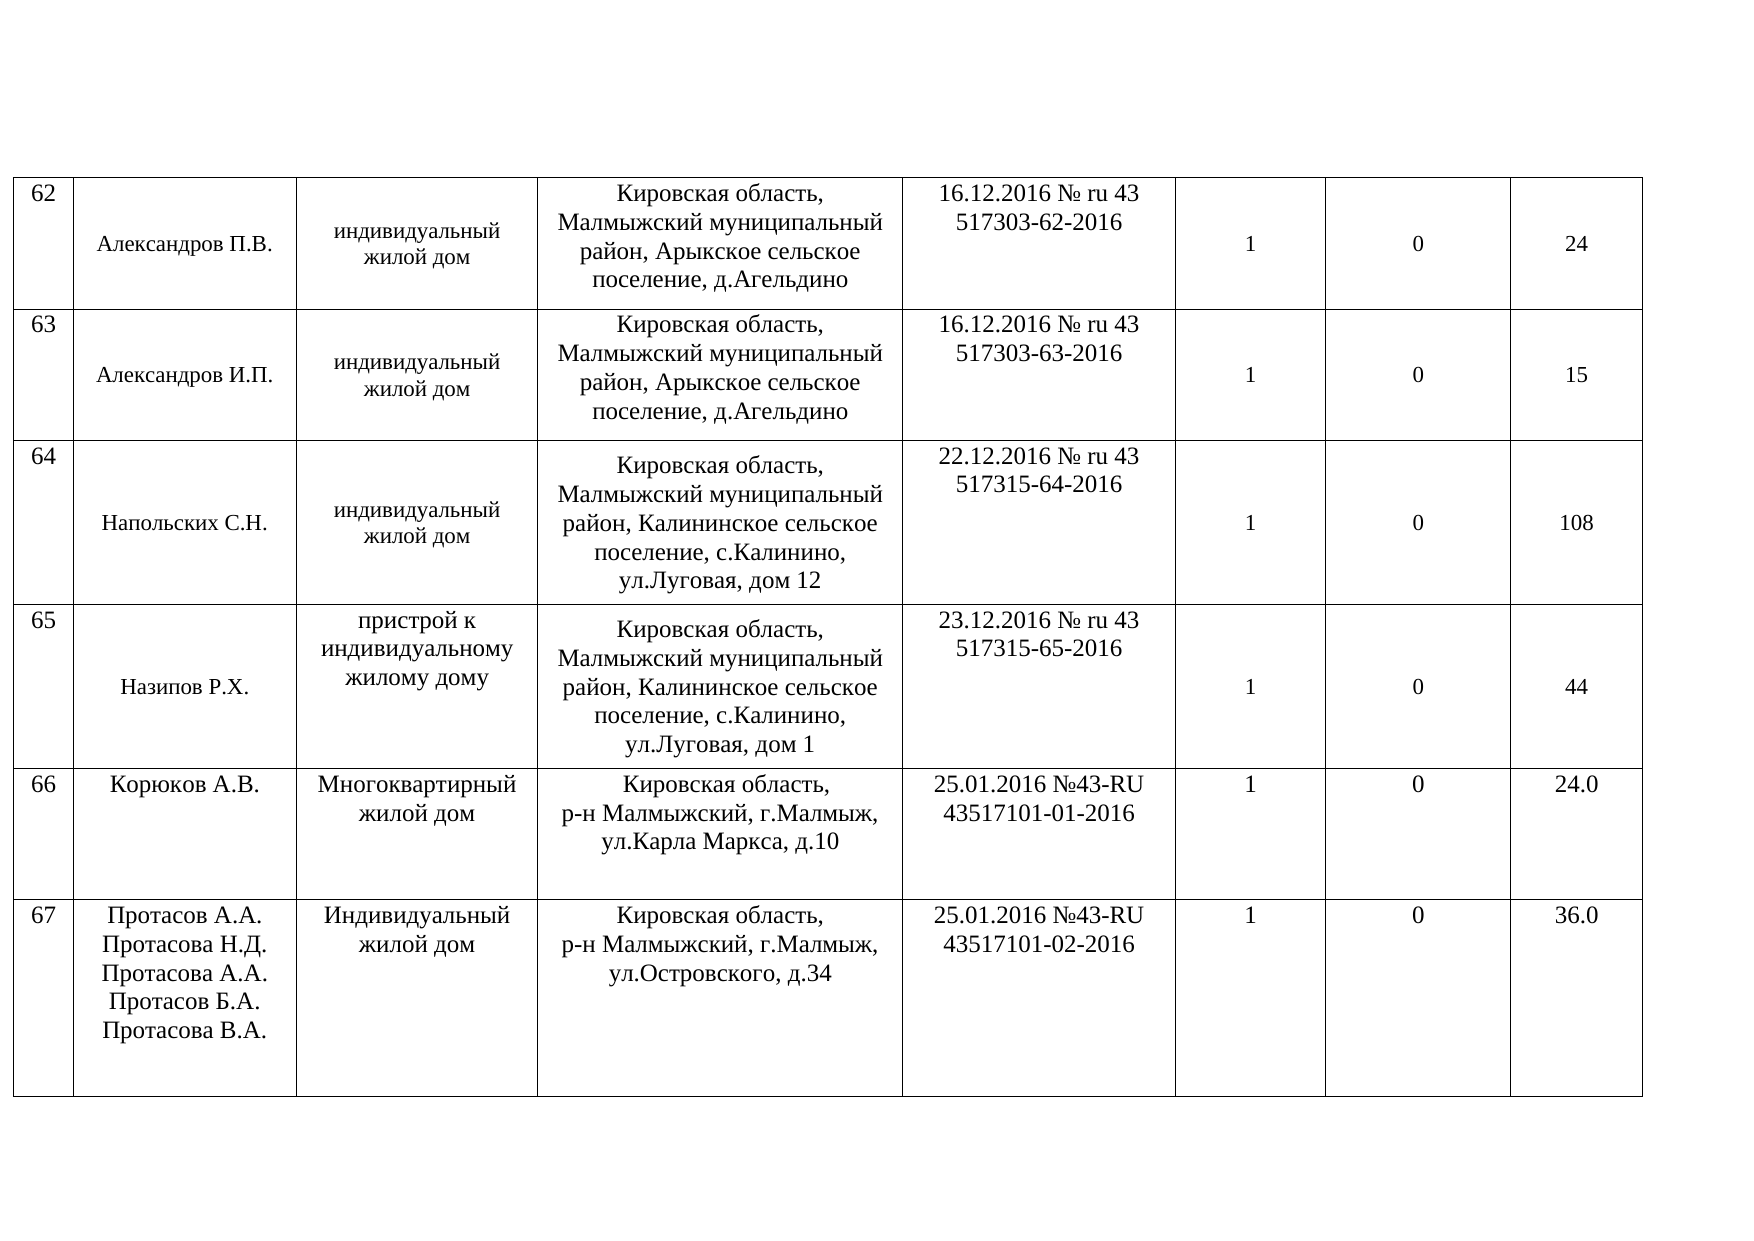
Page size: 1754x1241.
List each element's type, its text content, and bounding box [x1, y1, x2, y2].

table_cell 1 [1176, 441, 1325, 604]
table_cell Кировская область, Малмыжский муниципальный район, Калининское сельское поселение, с.Калинино, ул.Луговая, дом 1 [538, 605, 902, 768]
table_cell 36.0 [1511, 900, 1642, 1096]
table_cell 67 [14, 900, 73, 1096]
table_cell 0 [1326, 178, 1510, 308]
table_cell 108 [1511, 441, 1642, 604]
table_cell 25.01.2016 №43-RU 43517101-01-2016 [903, 769, 1175, 899]
table_cell 24 [1511, 178, 1642, 308]
table_cell индивидуальный жилой дом [297, 310, 537, 440]
table_cell Кировская область, р-н Малмыжский, г.Малмыж, ул.Карла Маркса, д.10 [538, 769, 902, 899]
table_cell 1 [1176, 178, 1325, 308]
table_cell Кировская область, Малмыжский муниципальный район, Калининское сельское поселение, с.Калинино, ул.Луговая, дом 12 [538, 441, 902, 604]
table_cell 0 [1326, 441, 1510, 604]
table_cell Индивидуальный жилой дом [297, 900, 537, 1096]
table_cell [297, 178, 537, 308]
table_cell Кировская область, Малмыжский муниципальный район, Арыкское сельское поселение, д.Агельдино [538, 178, 902, 308]
table_cell индивидуальный жилой дом [297, 441, 537, 604]
table_cell 1 [1176, 769, 1325, 899]
table_cell Многоквартирный жилой дом [297, 769, 537, 899]
table_cell 66 [14, 769, 73, 899]
table_cell 22.12.2016 № ru 43 517315-64-2016 [903, 441, 1175, 604]
table_cell 16.12.2016 № ru 43 517303-62-2016 [903, 178, 1175, 308]
table_cell 62 [14, 178, 73, 308]
table_cell 1 [1176, 900, 1325, 1096]
table_cell 15 [1511, 310, 1642, 440]
table_cell Протасов А.А. Протасова Н.Д. Протасова А.А. Протасов Б.А. Протасова В.А. [74, 900, 296, 1096]
table_cell 23.12.2016 № ru 43 517315-65-2016 [903, 605, 1175, 768]
table_cell 0 [1326, 605, 1510, 768]
table_cell Кировская область, Малмыжский муниципальный район, Арыкское сельское поселение, д.Агельдино [538, 310, 902, 440]
table_cell 16.12.2016 № ru 43 517303-63-2016 [903, 310, 1175, 440]
table_cell Корюков А.В. [74, 769, 296, 899]
table_cell 24.0 [1511, 769, 1642, 899]
table_cell Назипов Р.Х. [74, 605, 296, 768]
table_cell пристрой к индивидуальному жилому дому [297, 605, 537, 768]
table_cell Кировская область, р-н Малмыжский, г.Малмыж, ул.Островского, д.34 [538, 900, 902, 1096]
table_cell 65 [14, 605, 73, 768]
table_cell 0 [1326, 900, 1510, 1096]
table_cell 25.01.2016 №43-RU 43517101-02-2016 [903, 900, 1175, 1096]
table_cell 1 [1176, 310, 1325, 440]
table_cell Напольских С.Н. [74, 441, 296, 604]
table_cell 64 [14, 441, 73, 604]
table_cell 1 [1176, 605, 1325, 768]
table_cell Александров И.П. [74, 310, 296, 440]
table_cell Александров П.В. [74, 178, 296, 308]
table_cell 44 [1511, 605, 1642, 768]
table_cell 63 [14, 310, 73, 440]
table_cell 0 [1326, 769, 1510, 899]
table_cell 0 [1326, 310, 1510, 440]
